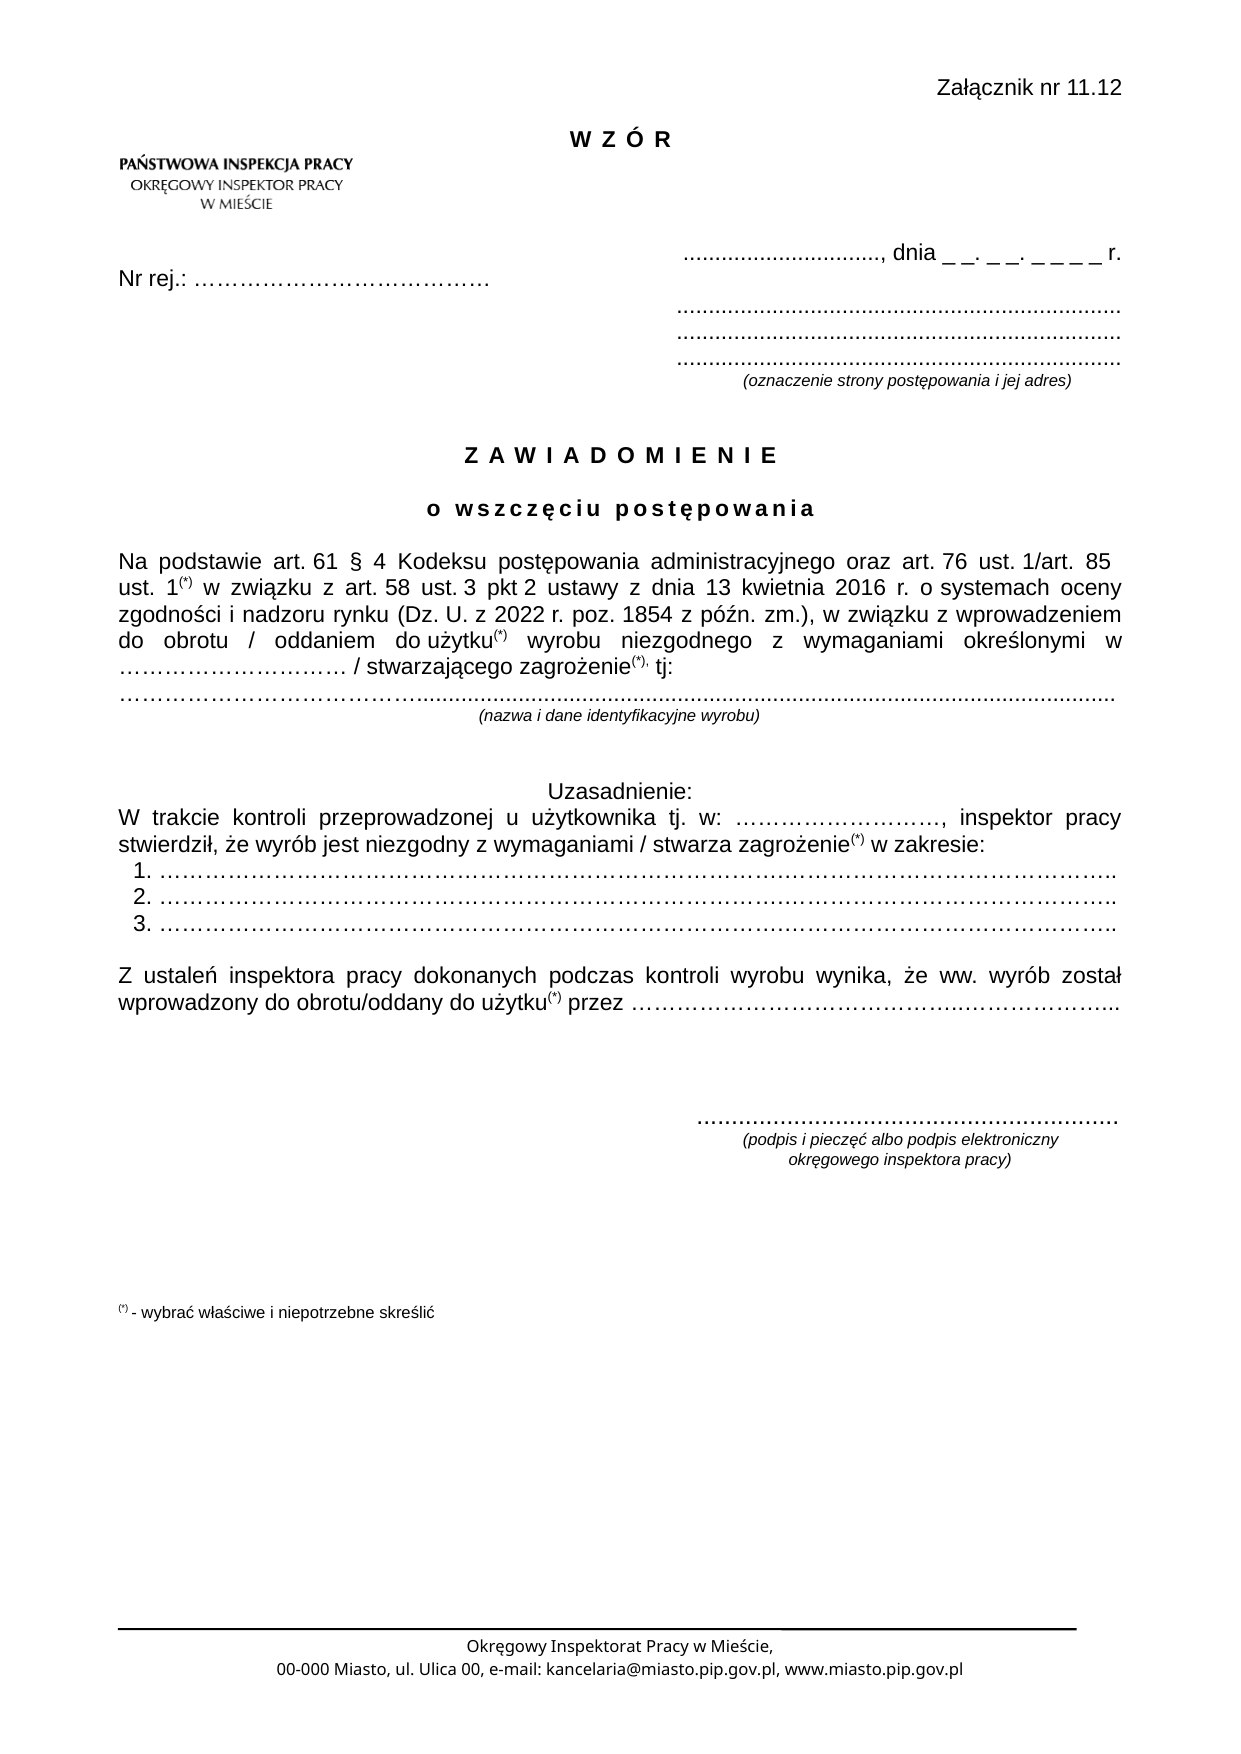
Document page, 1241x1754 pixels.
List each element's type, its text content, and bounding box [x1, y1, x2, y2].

text ...................................................................... [118, 318, 1122, 344]
text (podpis i pieczęć albo podpis elektroniczny [679, 1130, 1122, 1149]
picture [118, 152, 356, 211]
text (nazwa i dane identyfikacyjne wyrobu) [118, 706, 1122, 725]
text Na podstawie art. 61 § 4 Kodeksu postępowania administracyjnego oraz art. 76 ust. 1/art. 85 ust. 1(*) w związku z art. 58 ust. 3 pkt 2 ustawy z dnia 13 kwietnia 2016 r. o systemach oceny zgodności i nadzoru rynku (Dz. U. z 2022 r. poz. 1854 z późn. zm.), w związku z wprowadzeniem do obrotu / oddaniem do użytku(*) wyrobu niezgodnego z wymaganiami określonymi w ………………………… / stwarzającego zagrożenie(*), tj: [118, 548, 1122, 680]
text 3. ……………………………………………………………………….…………………………………….. [118, 910, 1122, 936]
text ………………………………….............................................................................................................. [118, 680, 1122, 706]
text W trakcie kontroli przeprowadzonej u użytkownika tj. w: ………………………, inspektor pracy stwierdził, że wyrób jest niezgodny z wymaganiami / stwarza zagrożenie(*) w zakresie: [118, 804, 1122, 857]
text ...................................................................... [118, 344, 1122, 371]
text Uzasadnienie: [118, 778, 1122, 804]
text Nr rej.: ………………………………… [118, 265, 1122, 292]
text Z ustaleń inspektora pracy dokonanych podczas kontroli wyrobu wynika, że ww. wyrób został wprowadzony do obrotu/oddany do użytku(*) przez ……………………………………..………………... [118, 962, 1122, 1015]
subtitle o wszczęciu postępowania [118, 495, 1122, 522]
subtitle ZAWIADOMIENIE [118, 442, 1122, 469]
text (*) - wybrać właściwe i niepotrzebne skreślić [118, 1303, 1122, 1322]
text 2. ……………………………………………………………………….…………………………………….. [118, 883, 1122, 910]
text ............................................................. [694, 1101, 1122, 1130]
text 1. ……………………………………………………………………….…………………………………….. [118, 857, 1122, 883]
text okręgowego inspektora pracy) [679, 1149, 1122, 1168]
text ...................................................................... [118, 292, 1122, 318]
text (oznaczenie strony postępowania i jej adres) [694, 371, 1122, 390]
text ..............................., dnia _ _. _ _. _ _ _ _ r. [118, 239, 1122, 265]
